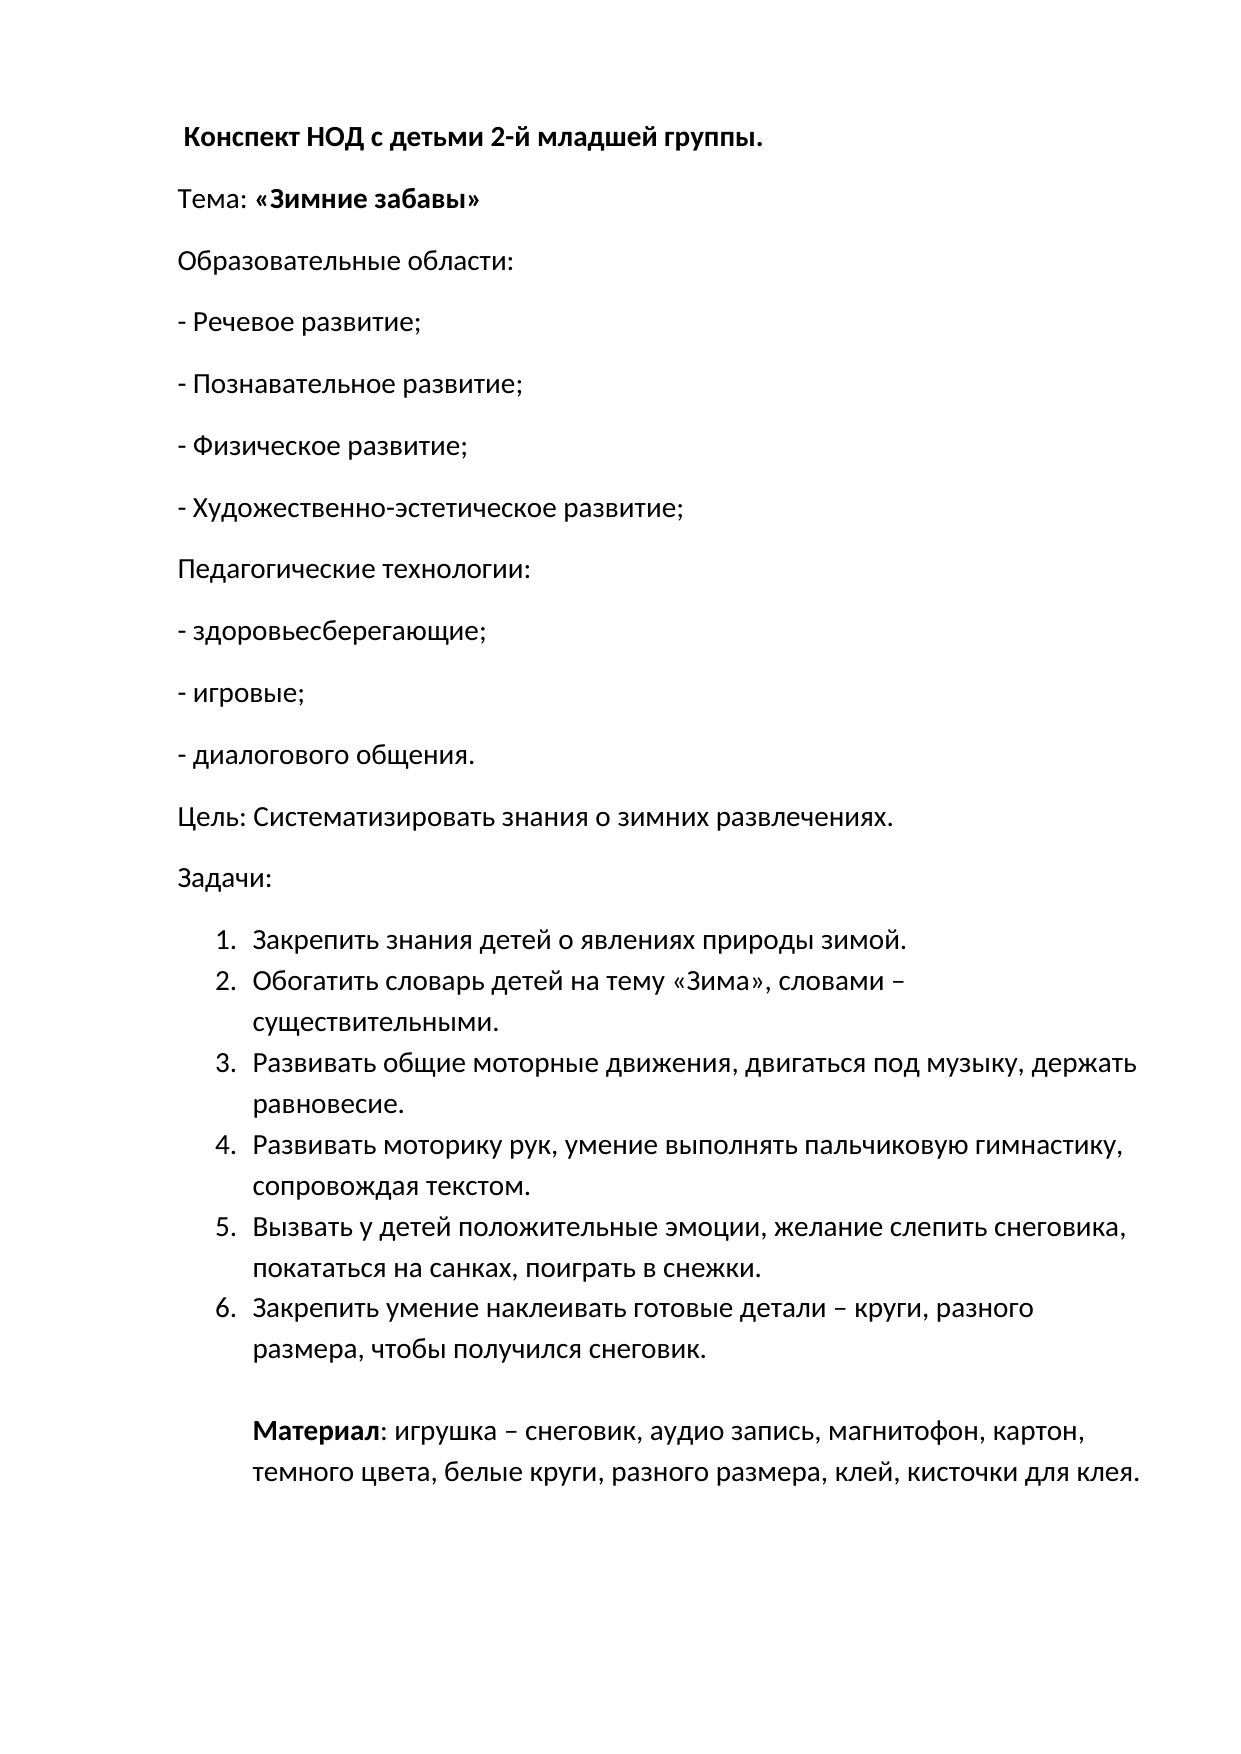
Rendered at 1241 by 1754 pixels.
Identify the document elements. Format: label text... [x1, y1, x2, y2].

list Обогатить словарь детей на тему «Зима», словами – существительными. [215, 962, 1152, 1039]
text - Физическое развитие; [177, 427, 1152, 463]
text - Познавательное развитие; [177, 365, 1152, 401]
text Задачи: [177, 859, 1152, 895]
text - диалогового общения. [177, 736, 1152, 771]
text - игровые; [177, 674, 1152, 710]
text - Художественно-эстетическое развитие; [177, 489, 1152, 524]
text Конспект НОД с детьми 2-й младшей группы. [177, 118, 1152, 154]
text - здоровьесберегающие; [177, 612, 1152, 648]
text Тема: «Зимние забавы» [177, 180, 1152, 216]
text Образовательные области: [177, 242, 1152, 277]
text Педагогические технологии: [177, 551, 1152, 586]
list Развивать общие моторные движения, двигаться под музыку, держать равновесие. [215, 1044, 1152, 1121]
text - Речевое развитие; [177, 303, 1152, 339]
list Материал: игрушка – снеговик, аудио запись, магнитофон, картон, темного цвета, белые круги, разного размера, клей, кисточки для клея. [252, 1412, 1152, 1489]
list Закрепить умение наклеивать готовые детали – круги, разного размера, чтобы получился снеговик. [215, 1289, 1152, 1366]
list Закрепить знания детей о явлениях природы зимой. [215, 921, 1152, 957]
text Цель: Систематизировать знания о зимних развлечениях. [177, 798, 1152, 833]
list Развивать моторику рук, умение выполнять пальчиковую гимнастику, сопровождая текстом. [215, 1126, 1152, 1202]
list Вызвать у детей положительные эмоции, желание слепить снеговика, покататься на санках, поиграть в снежки. [215, 1208, 1152, 1284]
